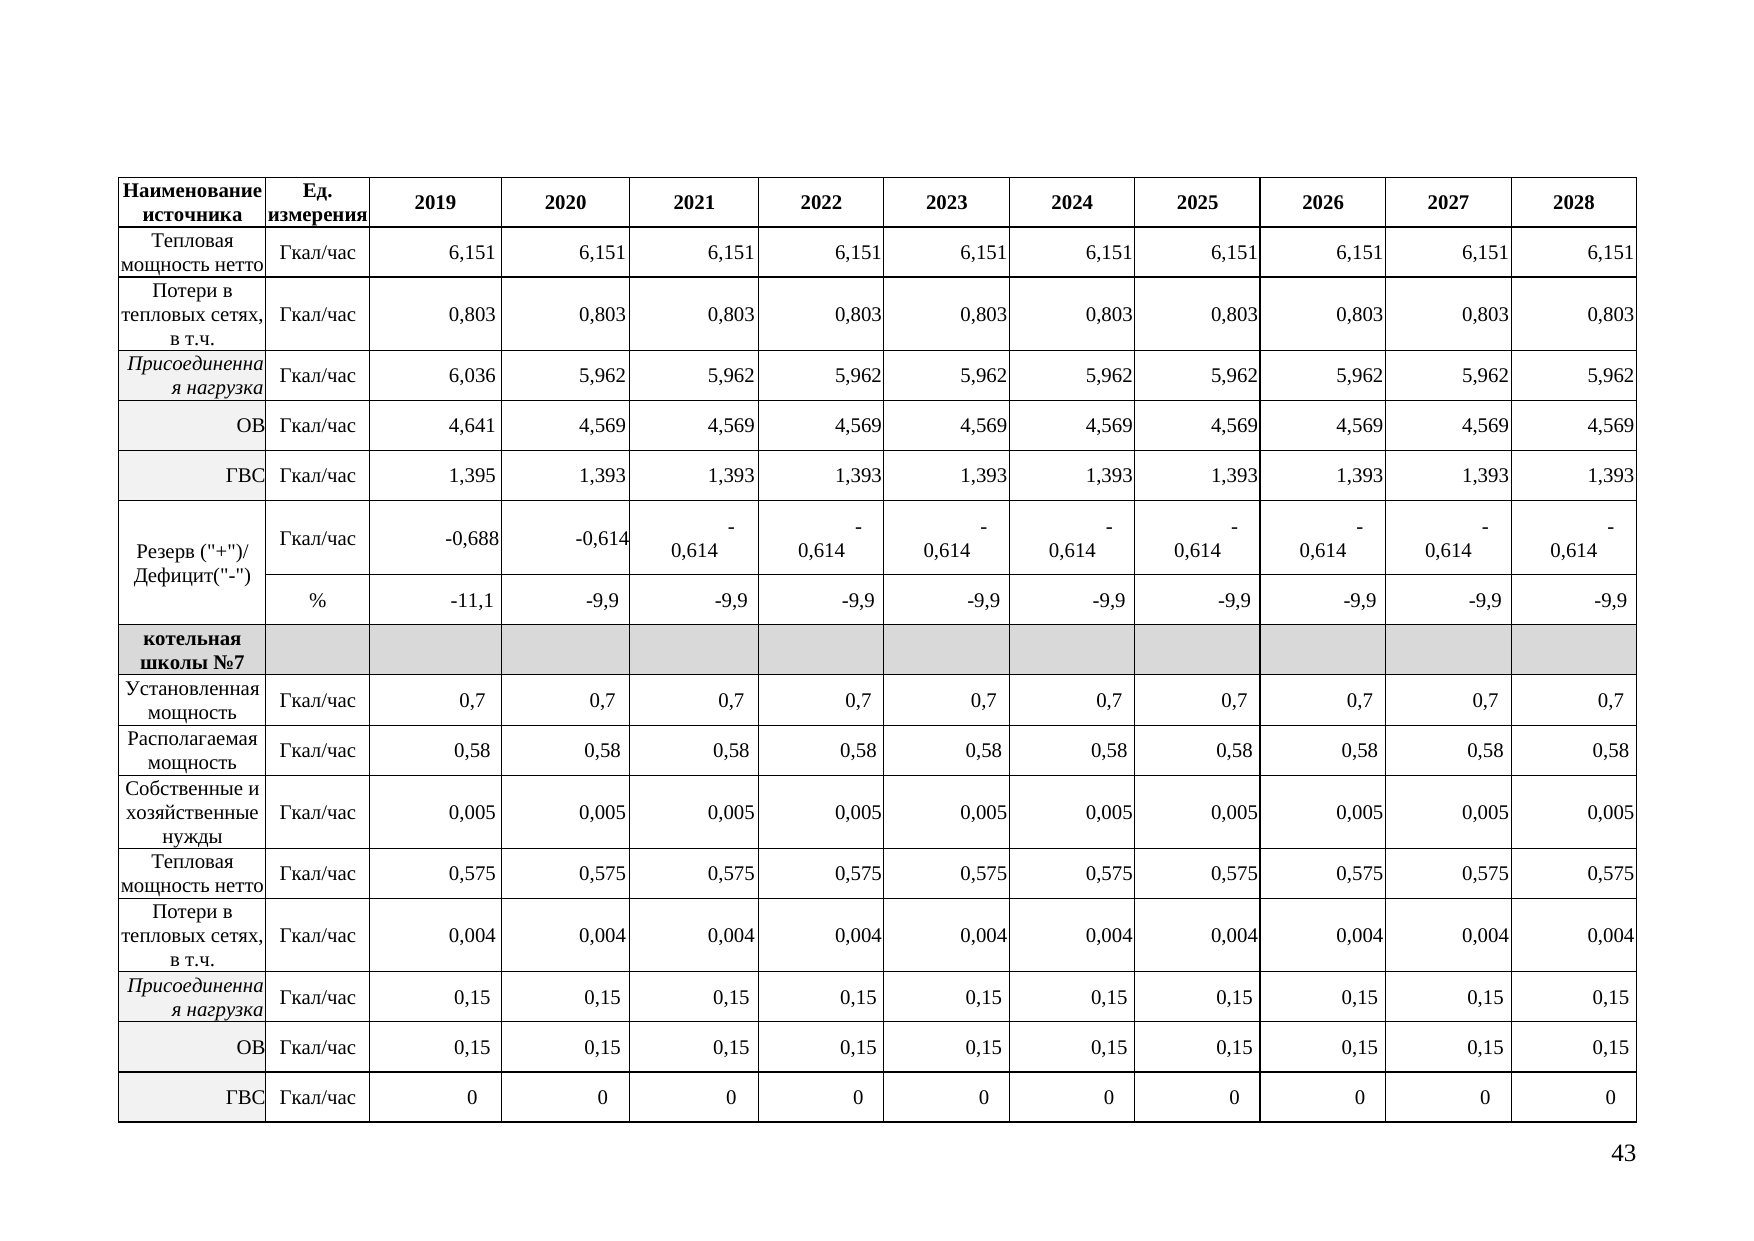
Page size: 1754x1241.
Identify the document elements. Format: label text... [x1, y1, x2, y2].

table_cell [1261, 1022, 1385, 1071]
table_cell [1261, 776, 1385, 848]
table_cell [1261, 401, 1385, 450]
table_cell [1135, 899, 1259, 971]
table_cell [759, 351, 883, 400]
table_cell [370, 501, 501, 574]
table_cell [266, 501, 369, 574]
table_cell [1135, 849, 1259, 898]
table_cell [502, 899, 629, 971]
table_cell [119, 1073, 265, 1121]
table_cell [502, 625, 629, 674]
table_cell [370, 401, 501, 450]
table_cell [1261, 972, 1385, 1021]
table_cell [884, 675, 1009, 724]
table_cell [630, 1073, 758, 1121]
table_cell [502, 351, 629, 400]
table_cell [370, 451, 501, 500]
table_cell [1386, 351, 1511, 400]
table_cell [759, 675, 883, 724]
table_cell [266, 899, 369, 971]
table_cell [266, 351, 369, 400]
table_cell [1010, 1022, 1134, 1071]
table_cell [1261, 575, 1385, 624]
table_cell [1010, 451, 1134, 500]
table_header 2025 [1135, 178, 1259, 226]
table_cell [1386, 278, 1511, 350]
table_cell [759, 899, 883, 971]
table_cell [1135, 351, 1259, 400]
table_header 2020 [502, 178, 629, 226]
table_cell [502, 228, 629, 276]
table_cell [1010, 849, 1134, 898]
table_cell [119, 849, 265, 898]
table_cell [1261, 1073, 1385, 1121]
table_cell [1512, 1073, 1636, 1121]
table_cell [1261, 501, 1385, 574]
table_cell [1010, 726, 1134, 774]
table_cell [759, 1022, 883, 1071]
table_header 2023 [884, 178, 1009, 226]
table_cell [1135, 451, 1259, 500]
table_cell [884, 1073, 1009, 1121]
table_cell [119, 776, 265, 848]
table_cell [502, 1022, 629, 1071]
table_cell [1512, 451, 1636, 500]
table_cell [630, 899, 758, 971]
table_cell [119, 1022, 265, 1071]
table_header 2022 [759, 178, 883, 226]
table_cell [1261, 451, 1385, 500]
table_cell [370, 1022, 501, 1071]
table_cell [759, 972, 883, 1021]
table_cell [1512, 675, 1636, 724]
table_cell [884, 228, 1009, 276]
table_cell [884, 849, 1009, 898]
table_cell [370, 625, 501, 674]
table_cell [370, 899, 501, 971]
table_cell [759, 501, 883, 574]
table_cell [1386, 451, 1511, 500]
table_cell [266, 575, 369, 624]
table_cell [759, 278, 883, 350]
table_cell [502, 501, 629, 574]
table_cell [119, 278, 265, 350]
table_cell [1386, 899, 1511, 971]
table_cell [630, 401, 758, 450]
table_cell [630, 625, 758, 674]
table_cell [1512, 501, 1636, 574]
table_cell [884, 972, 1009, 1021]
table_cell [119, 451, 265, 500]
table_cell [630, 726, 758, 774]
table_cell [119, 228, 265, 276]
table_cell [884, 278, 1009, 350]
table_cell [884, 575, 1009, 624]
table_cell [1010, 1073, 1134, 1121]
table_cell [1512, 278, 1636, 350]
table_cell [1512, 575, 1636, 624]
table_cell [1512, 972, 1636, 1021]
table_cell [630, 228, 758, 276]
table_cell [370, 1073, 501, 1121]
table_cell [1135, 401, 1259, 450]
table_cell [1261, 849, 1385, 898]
table_header 2024 [1010, 178, 1134, 226]
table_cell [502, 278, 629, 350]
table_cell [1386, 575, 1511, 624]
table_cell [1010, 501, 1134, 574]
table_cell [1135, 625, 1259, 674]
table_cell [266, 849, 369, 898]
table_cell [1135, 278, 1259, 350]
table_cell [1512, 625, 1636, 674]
table_header Ед. измерения [266, 178, 369, 226]
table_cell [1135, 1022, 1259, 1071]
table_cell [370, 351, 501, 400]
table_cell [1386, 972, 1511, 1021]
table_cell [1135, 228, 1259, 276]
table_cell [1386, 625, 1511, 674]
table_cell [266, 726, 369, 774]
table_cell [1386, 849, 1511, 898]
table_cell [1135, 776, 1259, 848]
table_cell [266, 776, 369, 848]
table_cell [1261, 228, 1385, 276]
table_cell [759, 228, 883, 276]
table_header 2028 [1512, 178, 1636, 226]
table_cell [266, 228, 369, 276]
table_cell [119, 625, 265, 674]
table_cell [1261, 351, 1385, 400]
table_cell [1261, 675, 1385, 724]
table_header Наименование источника [119, 178, 265, 226]
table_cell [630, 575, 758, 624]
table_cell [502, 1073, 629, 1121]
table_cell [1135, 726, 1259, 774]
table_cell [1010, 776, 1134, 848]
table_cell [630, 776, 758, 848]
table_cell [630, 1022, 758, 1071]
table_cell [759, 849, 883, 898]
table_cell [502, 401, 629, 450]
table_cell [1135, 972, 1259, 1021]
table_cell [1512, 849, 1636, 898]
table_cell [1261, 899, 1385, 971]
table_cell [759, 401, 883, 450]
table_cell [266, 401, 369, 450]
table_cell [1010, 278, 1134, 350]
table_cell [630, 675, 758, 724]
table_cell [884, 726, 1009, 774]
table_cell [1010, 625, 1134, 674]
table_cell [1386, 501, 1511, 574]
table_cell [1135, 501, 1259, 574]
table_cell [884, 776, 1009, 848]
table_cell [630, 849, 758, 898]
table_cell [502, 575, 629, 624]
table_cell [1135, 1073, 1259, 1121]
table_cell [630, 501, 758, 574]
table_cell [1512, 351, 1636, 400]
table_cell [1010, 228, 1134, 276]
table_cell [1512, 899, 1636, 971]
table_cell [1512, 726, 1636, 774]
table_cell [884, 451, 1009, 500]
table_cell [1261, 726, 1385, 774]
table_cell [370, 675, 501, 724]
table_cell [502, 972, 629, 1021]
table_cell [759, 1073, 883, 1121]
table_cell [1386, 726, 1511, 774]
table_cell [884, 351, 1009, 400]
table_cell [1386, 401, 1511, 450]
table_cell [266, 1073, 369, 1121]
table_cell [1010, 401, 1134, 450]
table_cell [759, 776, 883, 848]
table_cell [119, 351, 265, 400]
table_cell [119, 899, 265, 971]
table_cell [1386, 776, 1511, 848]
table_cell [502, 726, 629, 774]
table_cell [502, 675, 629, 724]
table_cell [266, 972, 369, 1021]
table_header 2021 [630, 178, 758, 226]
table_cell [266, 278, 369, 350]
table_header 2027 [1386, 178, 1511, 226]
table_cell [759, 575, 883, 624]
table_header 2019 [370, 178, 501, 226]
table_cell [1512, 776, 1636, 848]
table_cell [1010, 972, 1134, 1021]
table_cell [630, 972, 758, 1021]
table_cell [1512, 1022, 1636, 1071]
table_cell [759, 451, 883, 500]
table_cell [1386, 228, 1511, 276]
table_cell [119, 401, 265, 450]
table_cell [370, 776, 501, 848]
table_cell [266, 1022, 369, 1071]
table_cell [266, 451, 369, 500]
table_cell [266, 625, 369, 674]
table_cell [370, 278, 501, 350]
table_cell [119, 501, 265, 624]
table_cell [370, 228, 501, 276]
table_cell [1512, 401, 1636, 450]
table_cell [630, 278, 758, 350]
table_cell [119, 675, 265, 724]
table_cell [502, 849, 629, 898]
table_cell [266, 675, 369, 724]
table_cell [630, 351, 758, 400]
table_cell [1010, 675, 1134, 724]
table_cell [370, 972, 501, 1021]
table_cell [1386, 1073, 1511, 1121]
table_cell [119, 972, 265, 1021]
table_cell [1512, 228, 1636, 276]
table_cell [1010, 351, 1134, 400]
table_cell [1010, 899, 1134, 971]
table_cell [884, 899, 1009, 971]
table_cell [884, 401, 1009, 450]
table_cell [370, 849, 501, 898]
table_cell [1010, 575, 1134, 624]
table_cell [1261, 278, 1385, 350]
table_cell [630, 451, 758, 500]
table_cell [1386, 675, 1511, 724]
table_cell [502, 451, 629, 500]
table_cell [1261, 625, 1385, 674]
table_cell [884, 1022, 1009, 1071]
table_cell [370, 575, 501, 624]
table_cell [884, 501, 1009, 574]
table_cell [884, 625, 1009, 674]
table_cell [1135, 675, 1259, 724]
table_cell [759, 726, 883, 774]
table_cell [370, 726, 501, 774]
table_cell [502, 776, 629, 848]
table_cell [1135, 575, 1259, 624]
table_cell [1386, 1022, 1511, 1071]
table_header 2026 [1261, 178, 1385, 226]
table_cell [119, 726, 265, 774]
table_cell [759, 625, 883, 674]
